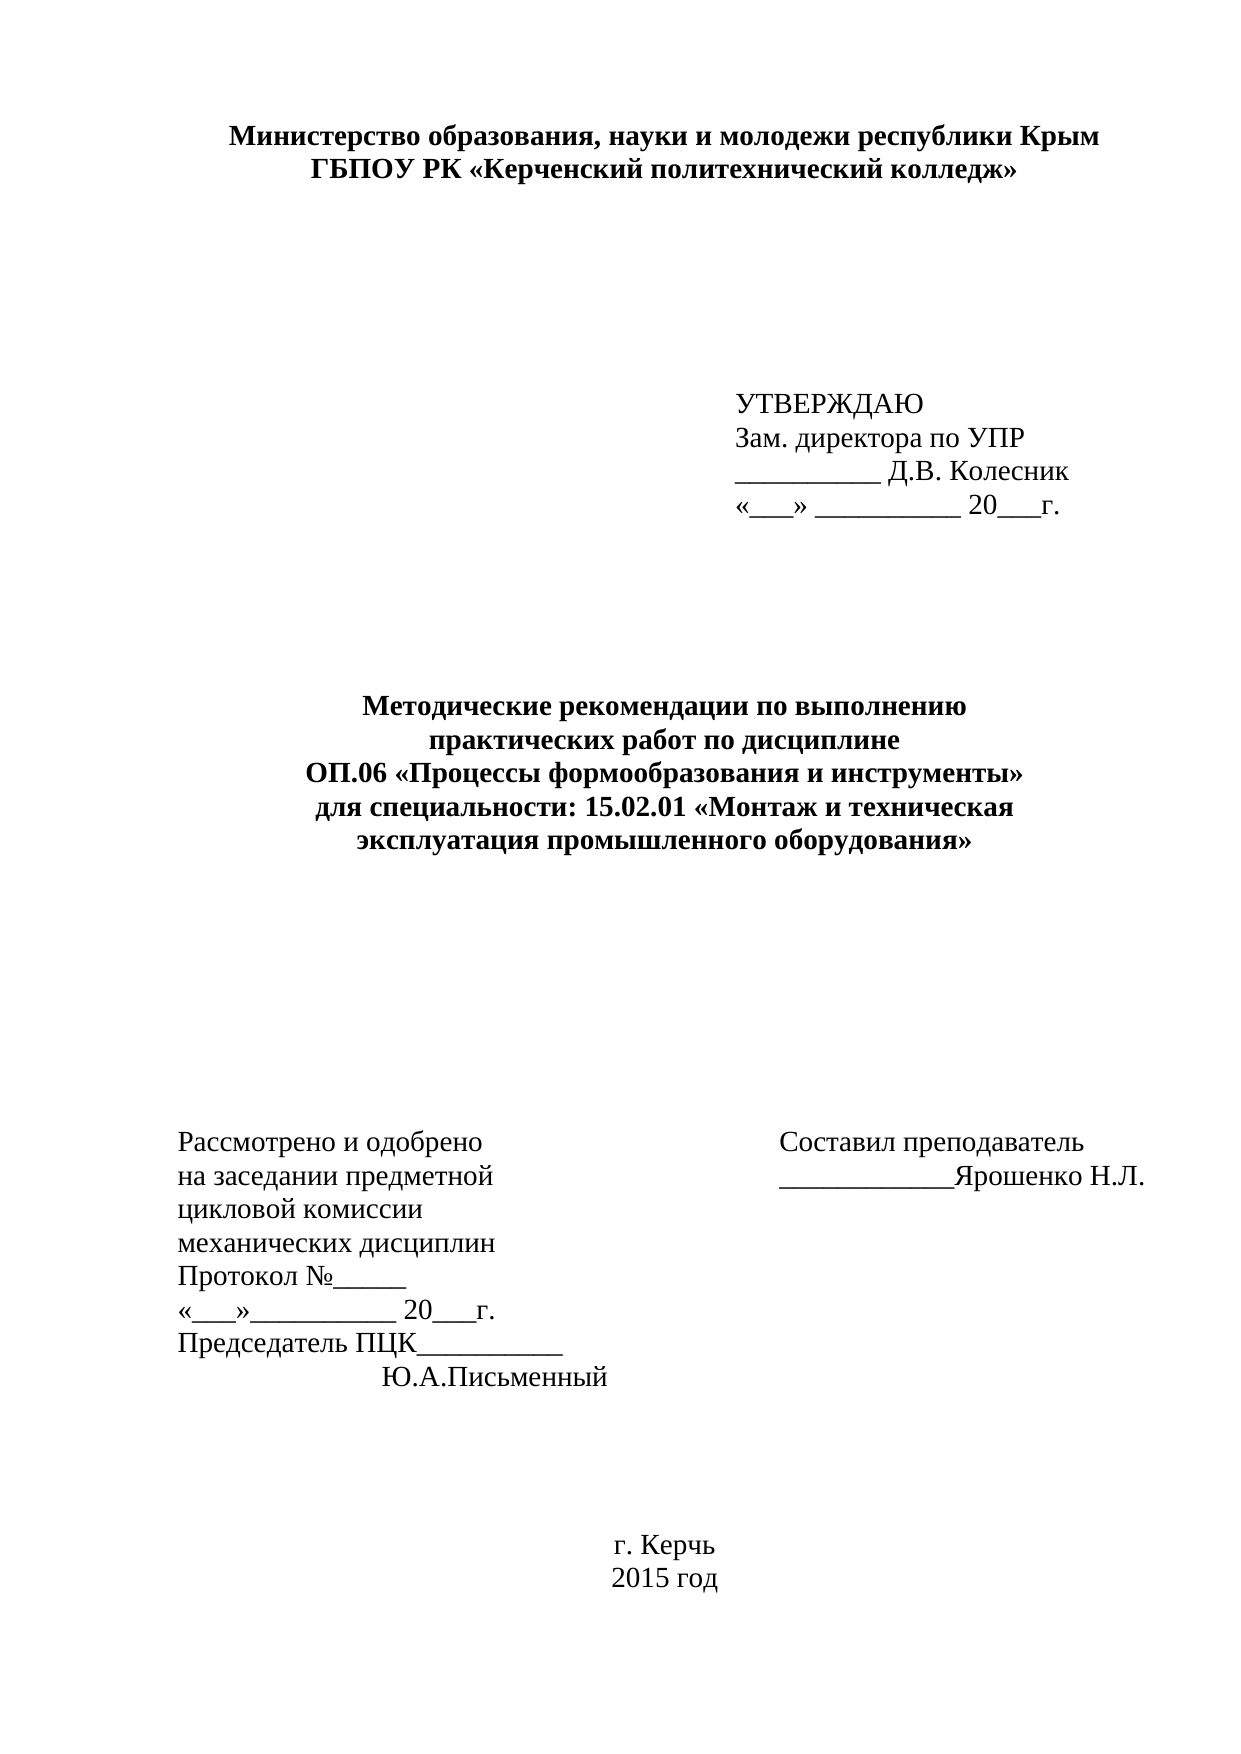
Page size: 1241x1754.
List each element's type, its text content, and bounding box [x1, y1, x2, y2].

table_header Рассмотрено и одобрено на заседании предметной цикловой комиссии механических дисциплин Протокол №_____ «___»__________ 20___г. Председатель ПЦК__________ Ю.А.Письменный [166, 1124, 768, 1393]
text Министерство образования, науки и молодежи республики Крым [177, 118, 1152, 152]
text г. Керчь [177, 1527, 1152, 1560]
text ГБПОУ РК «Керченский политехнический колледж» [177, 152, 1152, 185]
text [177, 1560, 1152, 1594]
text Методические рекомендации по выполнению практических работ по дисциплине ОП.06 «Процессы формообразования и инструменты» для специальности: 15.02.01 «Монтаж и техническая эксплуатация промышленного оборудования» [177, 688, 1152, 856]
table_header Составил преподаватель ____________Ярошенко Н.Л. [768, 1124, 1240, 1393]
table_header УТВЕРЖДАЮ Зам. директора по УПР __________ Д.В. Колесник «___» __________ 20___г. [724, 386, 1163, 521]
